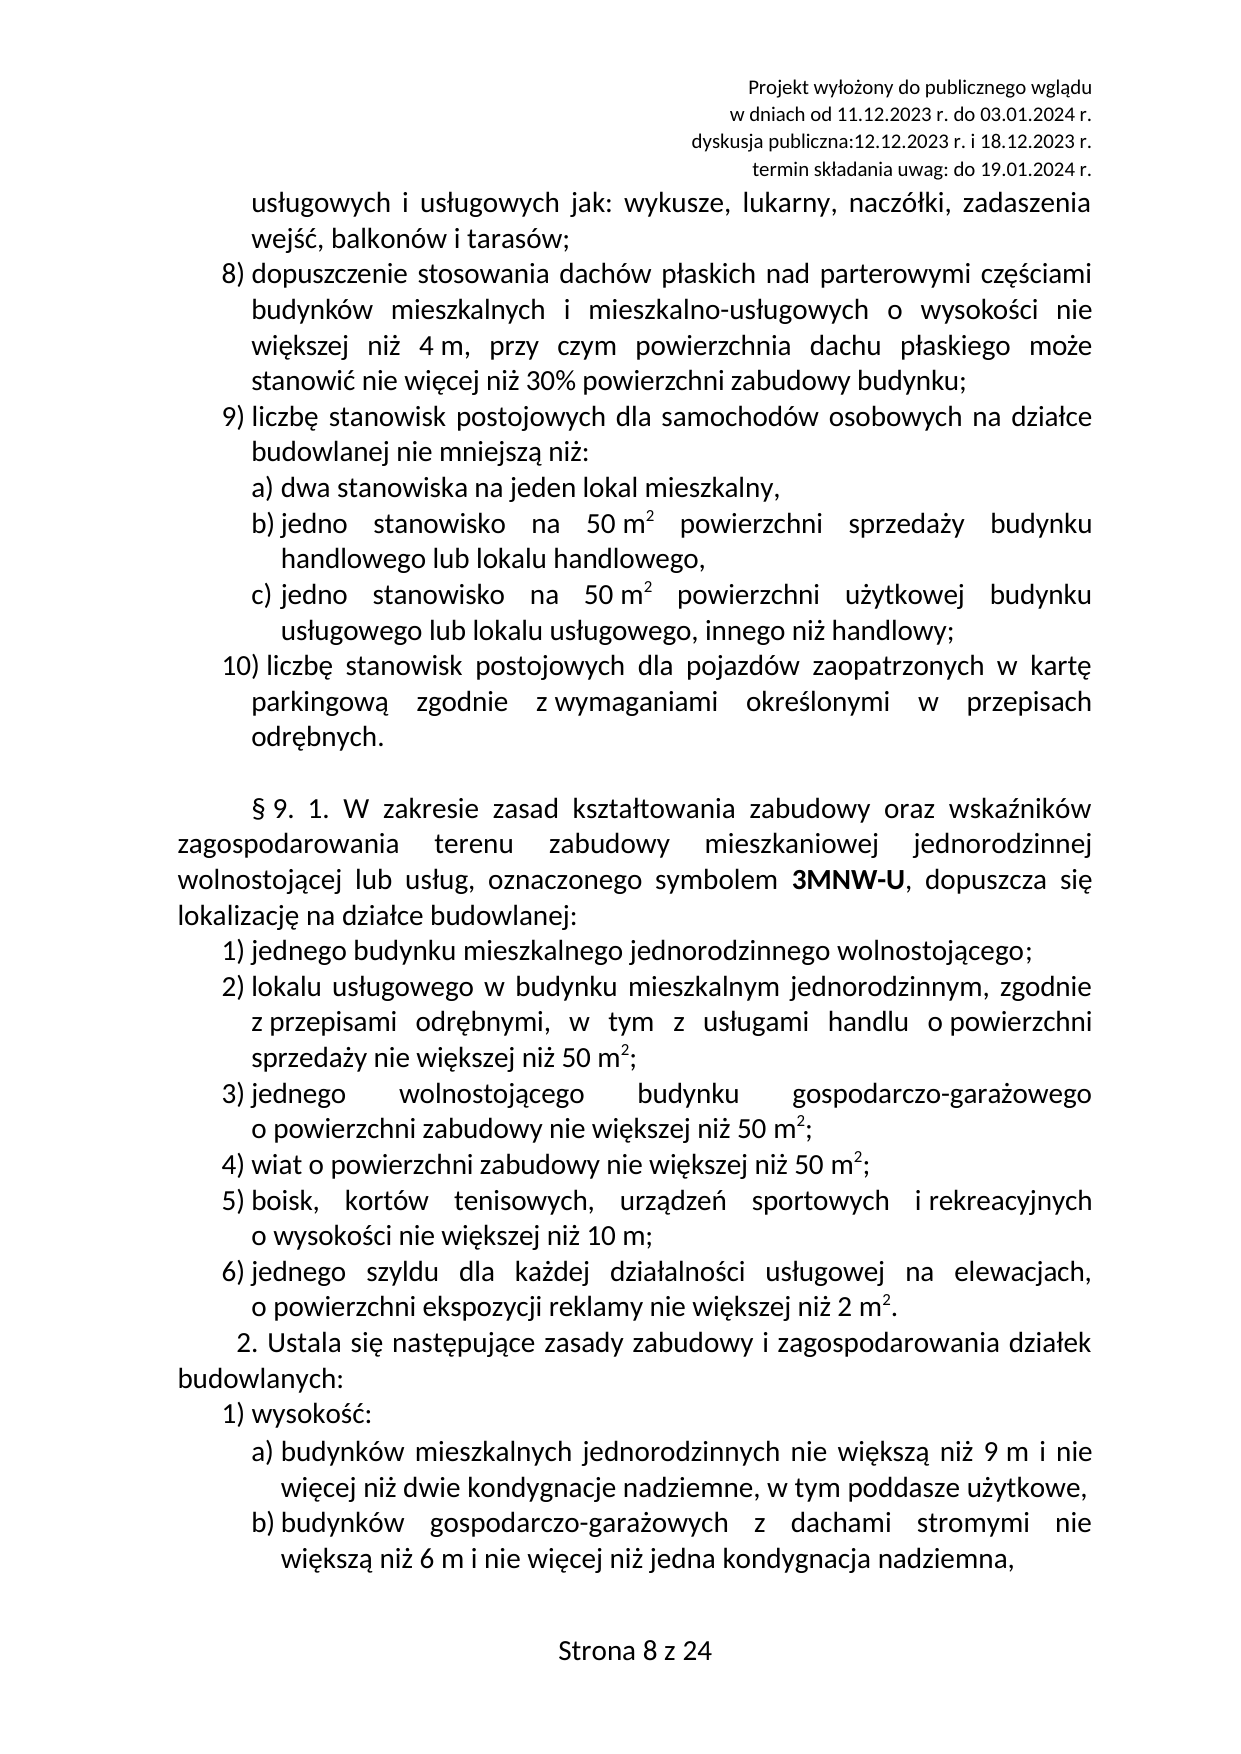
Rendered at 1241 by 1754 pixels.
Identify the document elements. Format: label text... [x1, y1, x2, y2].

list jedno stanowisko na 50 m2 powierzchni sprzedaży budynku handlowego lub lokalu handlowego, [251, 505, 1092, 576]
list dopuszczenie stosowania dachów płaskich nad parterowymi częściami budynków mieszkalnych i mieszkalno-usługowych o wysokości nie większej niż 4 m, przy czym powierzchnia dachu płaskiego może stanowić nie więcej niż 30% powierzchni zabudowy budynku; [221, 255, 1092, 398]
text § 9. 1. W zakresie zasad kształtowania zabudowy oraz wskaźników zagospodarowania terenu zabudowy mieszkaniowej jednorodzinnej wolnostojącej lub usług, oznaczonego symbolem 3MNW-U, dopuszcza się lokalizację na działce budowlanej: [177, 790, 1092, 932]
list jednego budynku mieszkalnego jednorodzinnego wolnostojącego; [221, 932, 1092, 968]
text 2. Ustala się następujące zasady zabudowy i zagospodarowania działek budowlanych: [177, 1324, 1092, 1395]
list liczbę stanowisk postojowych dla pojazdów zaopatrzonych w kartę parkingową zgodnie z wymaganiami określonymi w przepisach odrębnych. [221, 647, 1092, 754]
list budynków mieszkalnych jednorodzinnych nie większą niż 9 m i nie więcej niż dwie kondygnacje nadziemne, w tym poddasze użytkowe, [251, 1433, 1092, 1504]
list wiat o powierzchni zabudowy nie większej niż 50 m2; [221, 1146, 1092, 1182]
list dwa stanowiska na jeden lokal mieszkalny, [251, 469, 1092, 505]
list liczbę stanowisk postojowych dla samochodów osobowych na działce budowlanej nie mniejszą niż: [221, 398, 1092, 469]
list budynków gospodarczo-garażowych z dachami stromymi nie większą niż 6 m i nie więcej niż jedna kondygnacja nadziemna, [251, 1504, 1092, 1576]
list wysokość: [221, 1395, 1092, 1431]
list jednego wolnostojącego budynku gospodarczo-garażowego o powierzchni zabudowy nie większej niż 50 m2; [221, 1075, 1092, 1146]
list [221, 184, 1092, 255]
list boisk, kortów tenisowych, urządzeń sportowych i rekreacyjnych o wysokości nie większej niż 10 m; [221, 1182, 1092, 1253]
list jedno stanowisko na 50 m2 powierzchni użytkowej budynku usługowego lub lokalu usługowego, innego niż handlowy; [251, 576, 1092, 647]
list jednego szyldu dla każdej działalności usługowej na elewacjach, o powierzchni ekspozycji reklamy nie większej niż 2 m2. [221, 1253, 1092, 1324]
list lokalu usługowego w budynku mieszkalnym jednorodzinnym, zgodnie z przepisami odrębnymi, w tym z usługami handlu o powierzchni sprzedaży nie większej niż 50 m2; [221, 968, 1092, 1075]
